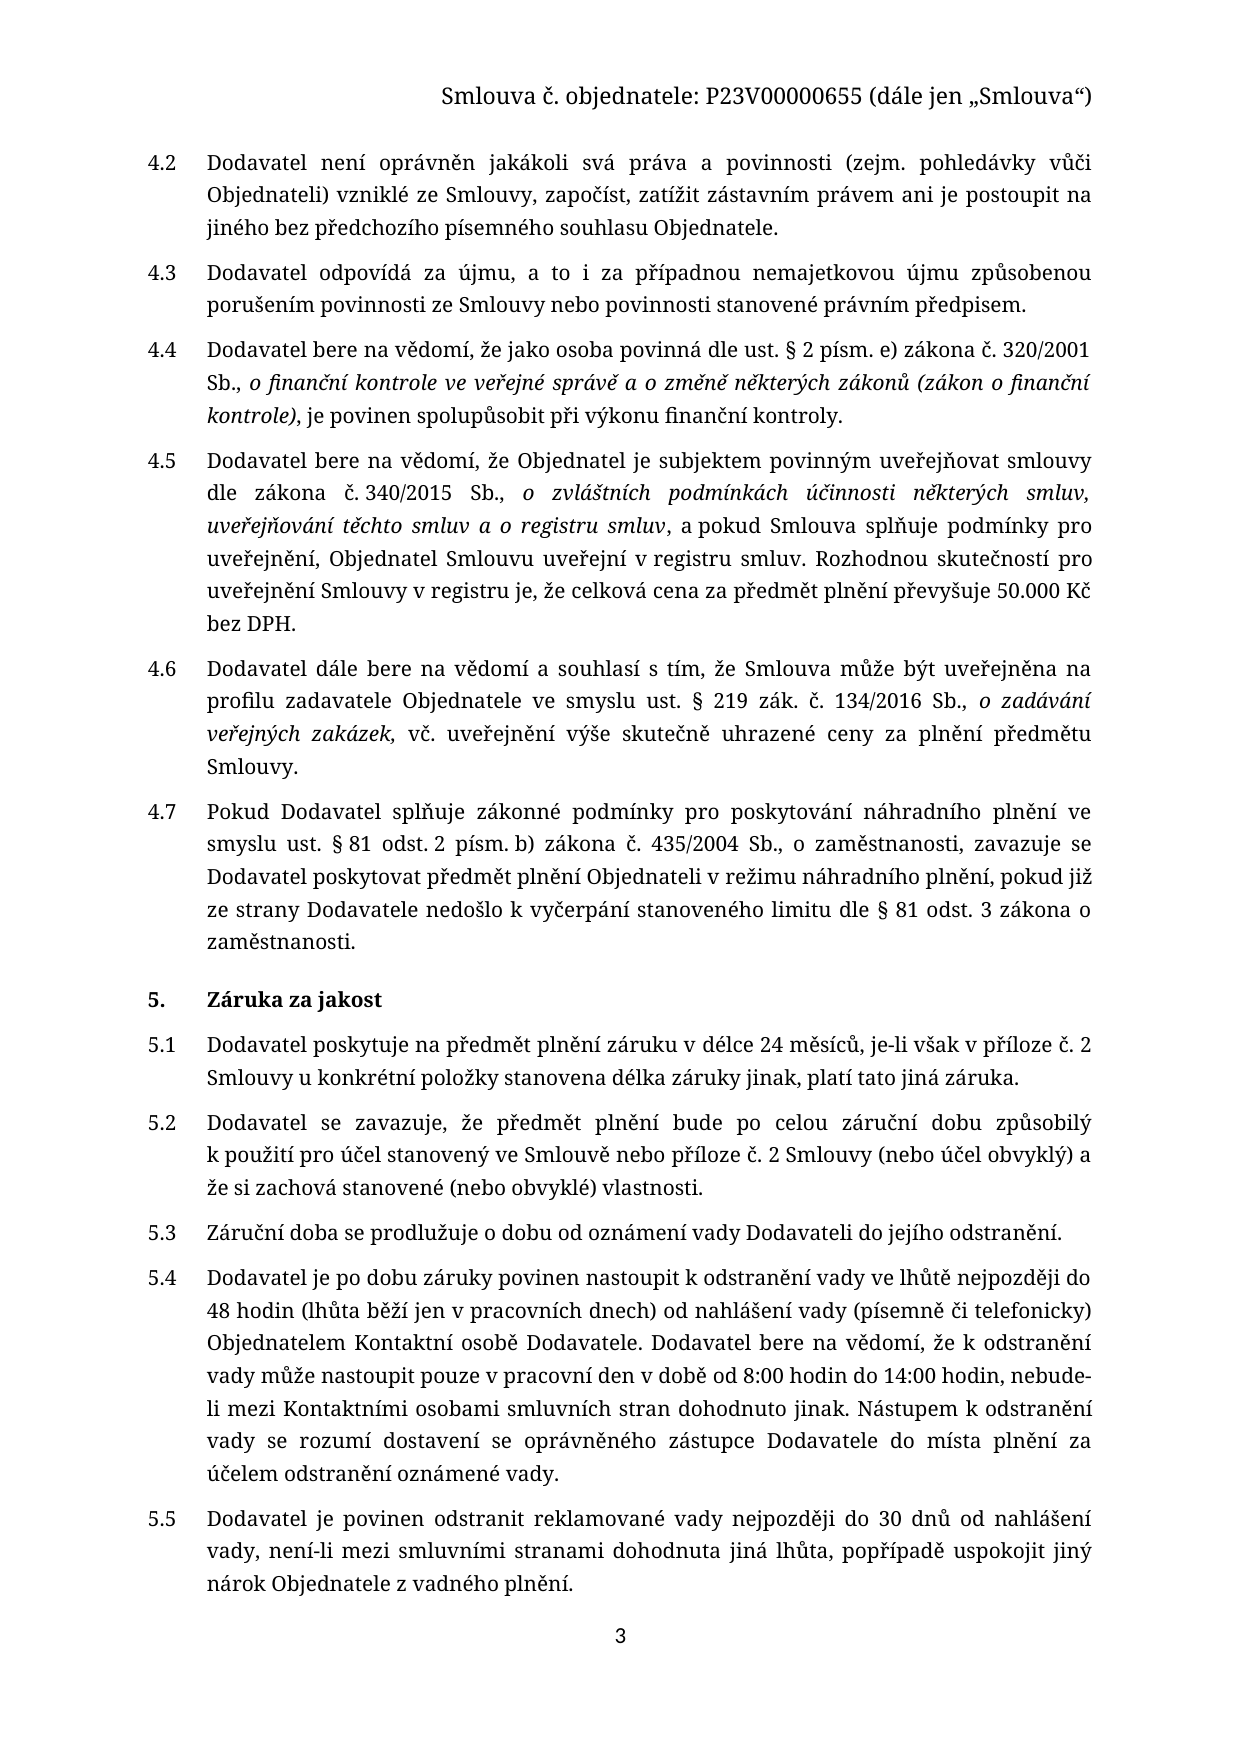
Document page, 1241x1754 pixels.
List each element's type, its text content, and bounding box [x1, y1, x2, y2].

list Dodavatel poskytuje na předmět plnění záruku v délce 24 měsíců, je-li však v příloze č. 2 Smlouvy u konkrétní položky stanovena délka záruky jinak, platí tato jiná záruka. [148, 1030, 1093, 1091]
list Pokud Dodavatel splňuje zákonné podmínky pro poskytování náhradního plnění ve smyslu ust. § 81 odst. 2 písm. b) zákona č. 435/2004 Sb., o zaměstnanosti, zavazuje se Dodavatel poskytovat předmět plnění Objednateli v režimu náhradního plnění, pokud již ze strany Dodavatele nedošlo k vyčerpání stanoveného limitu dle § 81 odst. 3 zákona o zaměstnanosti. [148, 797, 1093, 956]
list Dodavatel odpovídá za újmu, a to i za případnou nemajetkovou újmu způsobenou porušením povinnosti ze Smlouvy nebo povinnosti stanovené právním předpisem. [148, 258, 1093, 319]
list Dodavatel je povinen odstranit reklamované vady nejpozději do 30 dnů od nahlášení vady, není-li mezi smluvními stranami dohodnuta jiná lhůta, popřípadě uspokojit jiný nárok Objednatele z vadného plnění. [148, 1504, 1093, 1598]
list Dodavatel bere na vědomí, že Objednatel je subjektem povinným uveřejňovat smlouvy dle zákona č. 340/2015 Sb., o zvláštních podmínkách účinnosti některých smluv, uveřejňování těchto smluv a o registru smluv, a pokud Smlouva splňuje podmínky pro uveřejnění, Objednatel Smlouvu uveřejní v registru smluv. Rozhodnou skutečností pro uveřejnění Smlouvy v registru je, že celková cena za předmět plnění převyšuje 50.000 Kč bez DPH. [148, 446, 1093, 637]
list Dodavatel není oprávněn jakákoli svá práva a povinnosti (zejm. pohledávky vůči Objednateli) vzniklé ze Smlouvy, započíst, zatížit zástavním právem ani je postoupit na jiného bez předchozího písemného souhlasu Objednatele. [148, 148, 1093, 241]
list Dodavatel dále bere na vědomí a souhlasí s tím, že Smlouva může být uveřejněna na profilu zadavatele Objednatele ve smyslu ust. § 219 zák. č. 134/2016 Sb., o zadávání veřejných zakázek, vč. uveřejnění výše skutečně uhrazené ceny za plnění předmětu Smlouvy. [148, 654, 1093, 780]
list Záruční doba se prodlužuje o dobu od oznámení vady Dodavateli do jejího odstranění. [148, 1218, 1093, 1247]
list Záruka za jakost [148, 985, 1093, 1013]
list Dodavatel bere na vědomí, že jako osoba povinná dle ust. § 2 písm. e) zákona č. 320/2001 Sb., o finanční kontrole ve veřejné správě a o změně některých zákonů (zákon o finanční kontrole), je povinen spolupůsobit při výkonu finanční kontroly. [148, 336, 1093, 429]
list Dodavatel je po dobu záruky povinen nastoupit k odstranění vady ve lhůtě nejpozději do 48 hodin (lhůta běží jen v pracovních dnech) od nahlášení vady (písemně či telefonicky) Objednatelem Kontaktní osobě Dodavatele. Dodavatel bere na vědomí, že k odstranění vady může nastoupit pouze v pracovní den v době od 8:00 hodin do 14:00 hodin, nebude-li mezi Kontaktními osobami smluvních stran dohodnuto jinak. Nástupem k odstranění vady se rozumí dostavení se oprávněného zástupce Dodavatele do místa plnění za účelem odstranění oznámené vady. [148, 1263, 1093, 1487]
list Dodavatel se zavazuje, že předmět plnění bude po celou záruční dobu způsobilý k použití pro účel stanovený ve Smlouvě nebo příloze č. 2 Smlouvy (nebo účel obvyklý) a že si zachová stanovené (nebo obvyklé) vlastnosti. [148, 1108, 1093, 1201]
